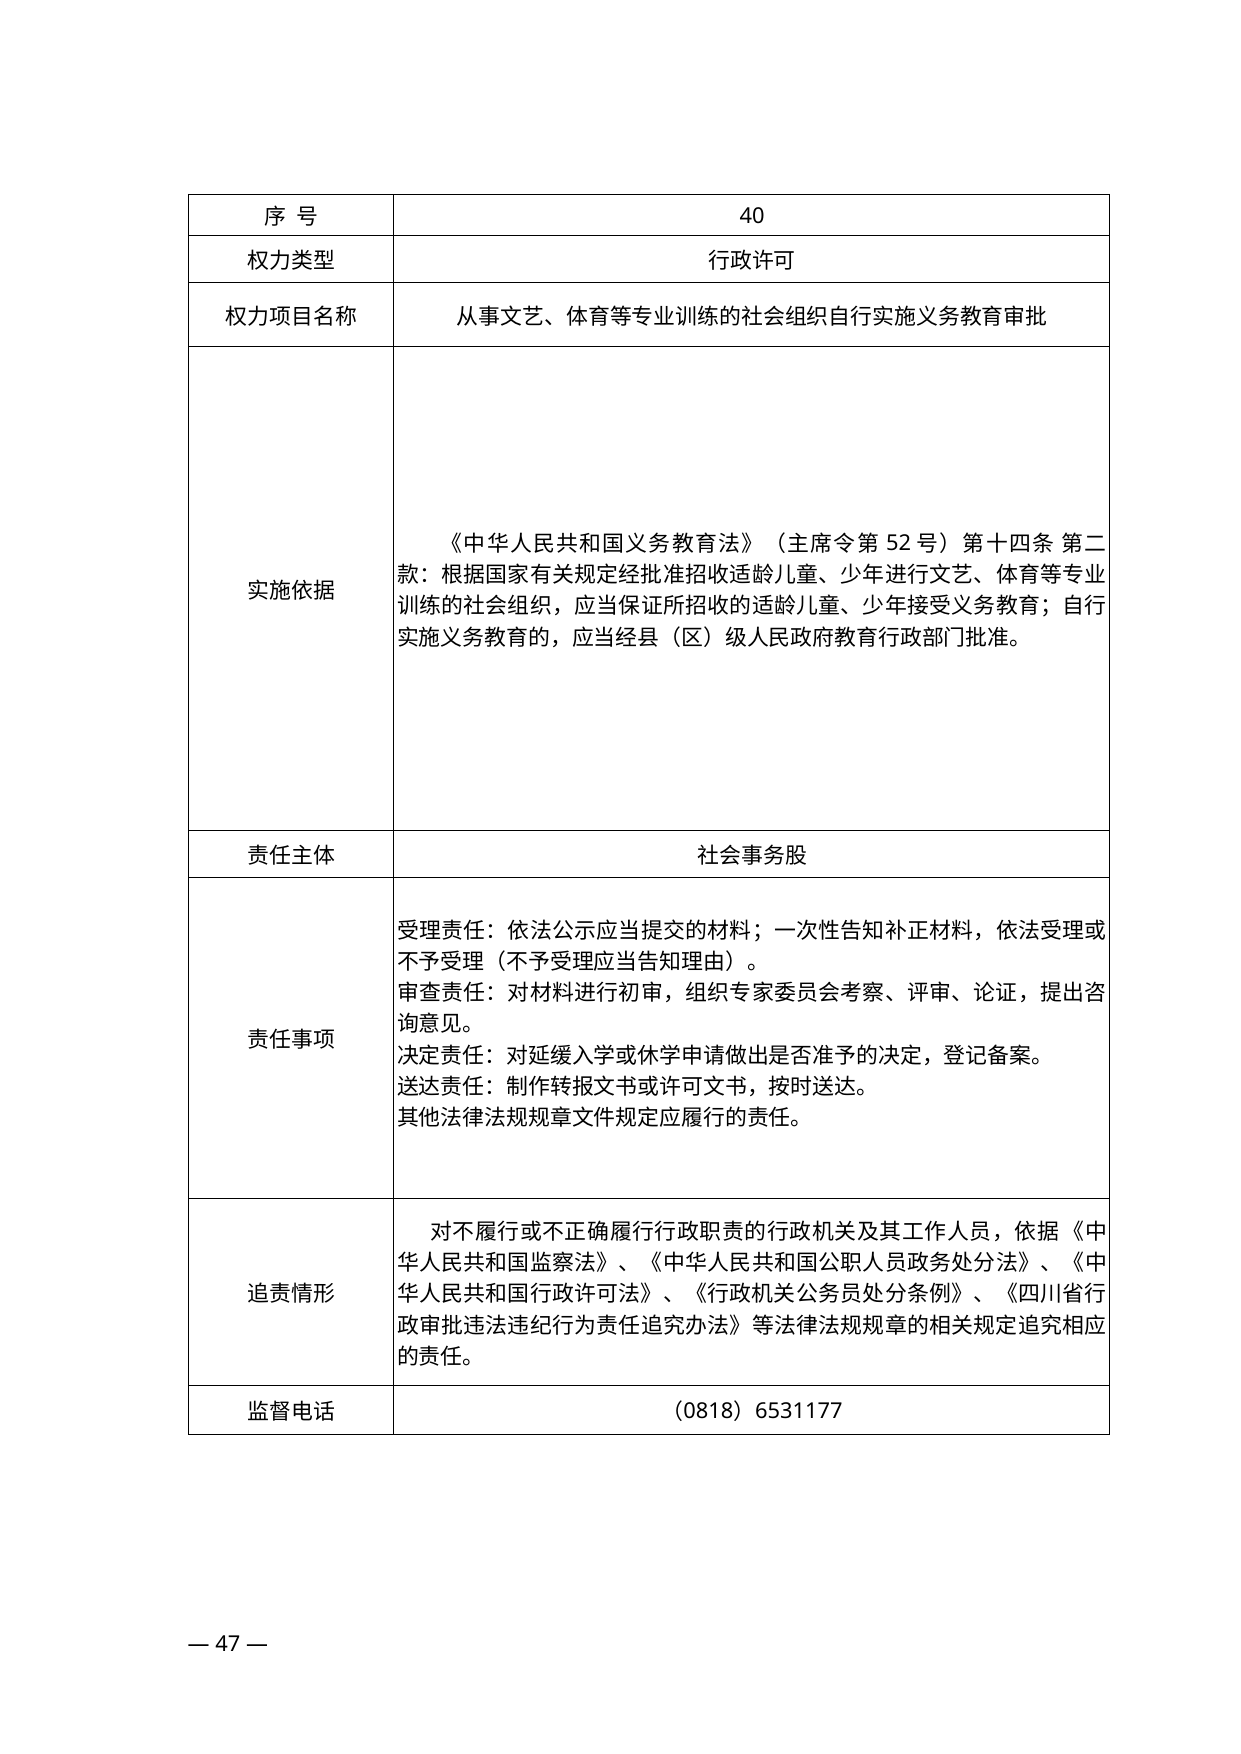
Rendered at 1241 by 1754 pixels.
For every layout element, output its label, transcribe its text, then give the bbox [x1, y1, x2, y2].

table_cell 《中华人民共和国义务教育法》（主席令第52号）第十四条 第二款：根据国家有关规定经批准招收适龄儿童、少年进行文艺、体育等专业训练的社会组织，应当保证所招收的适龄儿童、少年接受义务教育；自行实施义务教育的，应当经县（区）级人民政府教育行政部门批准。 [394, 347, 1109, 830]
table_cell 社会事务股 [394, 831, 1109, 877]
table_cell 对不履行或不正确履行行政职责的行政机关及其工作人员，依据《中华人民共和国监察法》、《中华人民共和国公职人员政务处分法》、《中华人民共和国行政许可法》、《行政机关公务员处分条例》、《四川省行政审批违法违纪行为责任追究办法》等法律法规规章的相关规定追究相应的责任。 [394, 1199, 1109, 1385]
table_cell 实施依据 [189, 347, 393, 830]
table_cell 监督电话 [189, 1386, 393, 1434]
table_header 序 号 [189, 195, 393, 235]
table_cell 从事文艺、体育等专业训练的社会组织自行实施义务教育审批 [394, 283, 1109, 346]
table_cell 责任事项 [189, 878, 393, 1198]
table_cell 受理责任：依法公示应当提交的材料；一次性告知补正材料，依法受理或不予受理（不予受理应当告知理由）。 审查责任：对材料进行初审，组织专家委员会考察、评审、论证，提出咨询意见。 决定责任：对延缓入学或休学申请做出是否准予的决定，登记备案。 送达责任：制作转报文书或许可文书，按时送达。 其他法律法规规章文件规定应履行的责任。 [394, 878, 1109, 1198]
table_cell 权力项目名称 [189, 283, 393, 346]
table_header 40 [394, 195, 1109, 235]
table_cell 追责情形 [189, 1199, 393, 1385]
table_cell 行政许可 [394, 236, 1109, 282]
table_cell 权力类型 [189, 236, 393, 282]
table_cell 责任主体 [189, 831, 393, 877]
table_cell （0818）6531177 [394, 1386, 1109, 1434]
